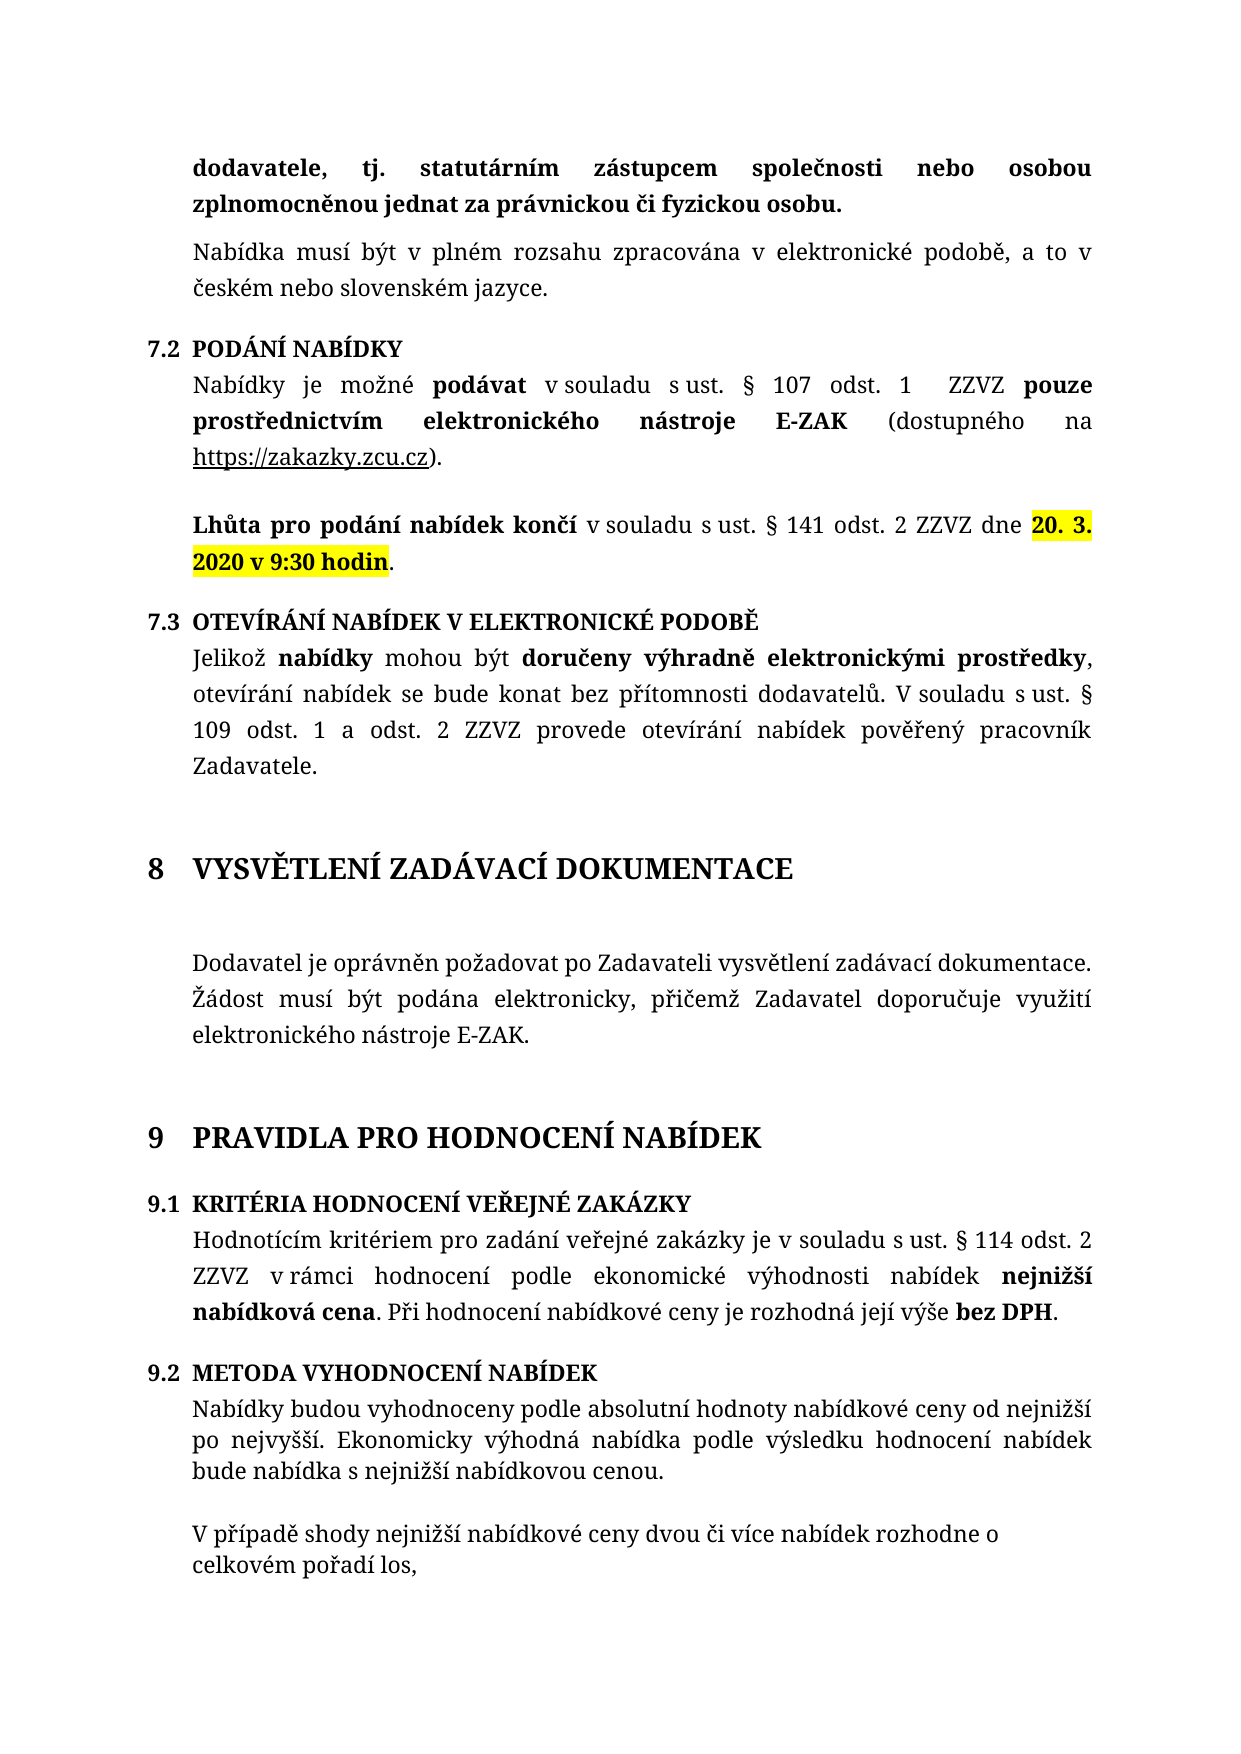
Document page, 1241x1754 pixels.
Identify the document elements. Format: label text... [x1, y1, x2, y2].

text Nabídky budou vyhodnoceny podle absolutní hodnoty nabídkové ceny od nejnižší po nejvyšší. Ekonomicky výhodná nabídka podle výsledku hodnocení nabídek bude nabídka s nejnižší nabídkovou cenou. [192, 1393, 1093, 1487]
subtitle PODÁNÍ NABÍDKY [147, 333, 1093, 364]
text Jelikož nabídky mohou být doručeny výhradně elektronickými prostředky, otevírání nabídek se bude konat bez přítomnosti dodavatelů. V souladu s ust. § 109 odst. 1 a odst. 2 ZZVZ provede otevírání nabídek pověřený pracovník Zadavatele. [193, 642, 1093, 781]
subtitle OTEVÍRÁNÍ NABÍDEK V ELEKTRONICKÉ PODOBĚ [148, 606, 1093, 638]
text V případě shody nejnižší nabídkové ceny dvou či více nabídek rozhodne o celkovém pořadí los, [192, 1518, 1093, 1580]
text Dodavatel je oprávněn požadovat po Zadavateli vysvětlení zadávací dokumentace. Žádost musí být podána elektronicky, přičemž Zadavatel doporučuje využití elektronického nástroje E-ZAK. [192, 947, 1093, 1050]
subtitle KRITÉRIA HODNOCENÍ VEŘEJNÉ ZAKÁZKY [147, 1188, 1093, 1219]
text Lhůta pro podání nabídek končí v souladu s ust. § 141 odst. 2 ZZVZ dne 20. 3. 2020 v 9:30 hodin. [193, 509, 1093, 577]
text Hodnotícím kritériem pro zadání veřejné zakázky je v souladu s ust. § 114 odst. 2 ZZVZ v rámci hodnocení podle ekonomické výhodnosti nabídek nejnižší nabídková cena. Při hodnocení nabídkové ceny je rozhodná její výše bez DPH. [193, 1224, 1093, 1327]
text Nabídky je možné podávat v souladu s ust. § 107 odst. 1 ZZVZ pouze prostřednictvím elektronického nástroje E-ZAK (dostupného na https://zakazky.zcu.cz). [193, 369, 1093, 472]
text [192, 152, 1093, 219]
subtitle VYSVĚTLENÍ ZADÁVACÍ DOKUMENTACE [148, 848, 1093, 888]
subtitle PRAVIDLA PRO HODNOCENÍ NABÍDEK [148, 1117, 1093, 1157]
subtitle METODA VYHODNOCENÍ NABÍDEK [147, 1357, 1093, 1388]
text Nabídka musí být v plném rozsahu zpracována v elektronické podobě, a to v českém nebo slovenském jazyce. [193, 236, 1093, 303]
